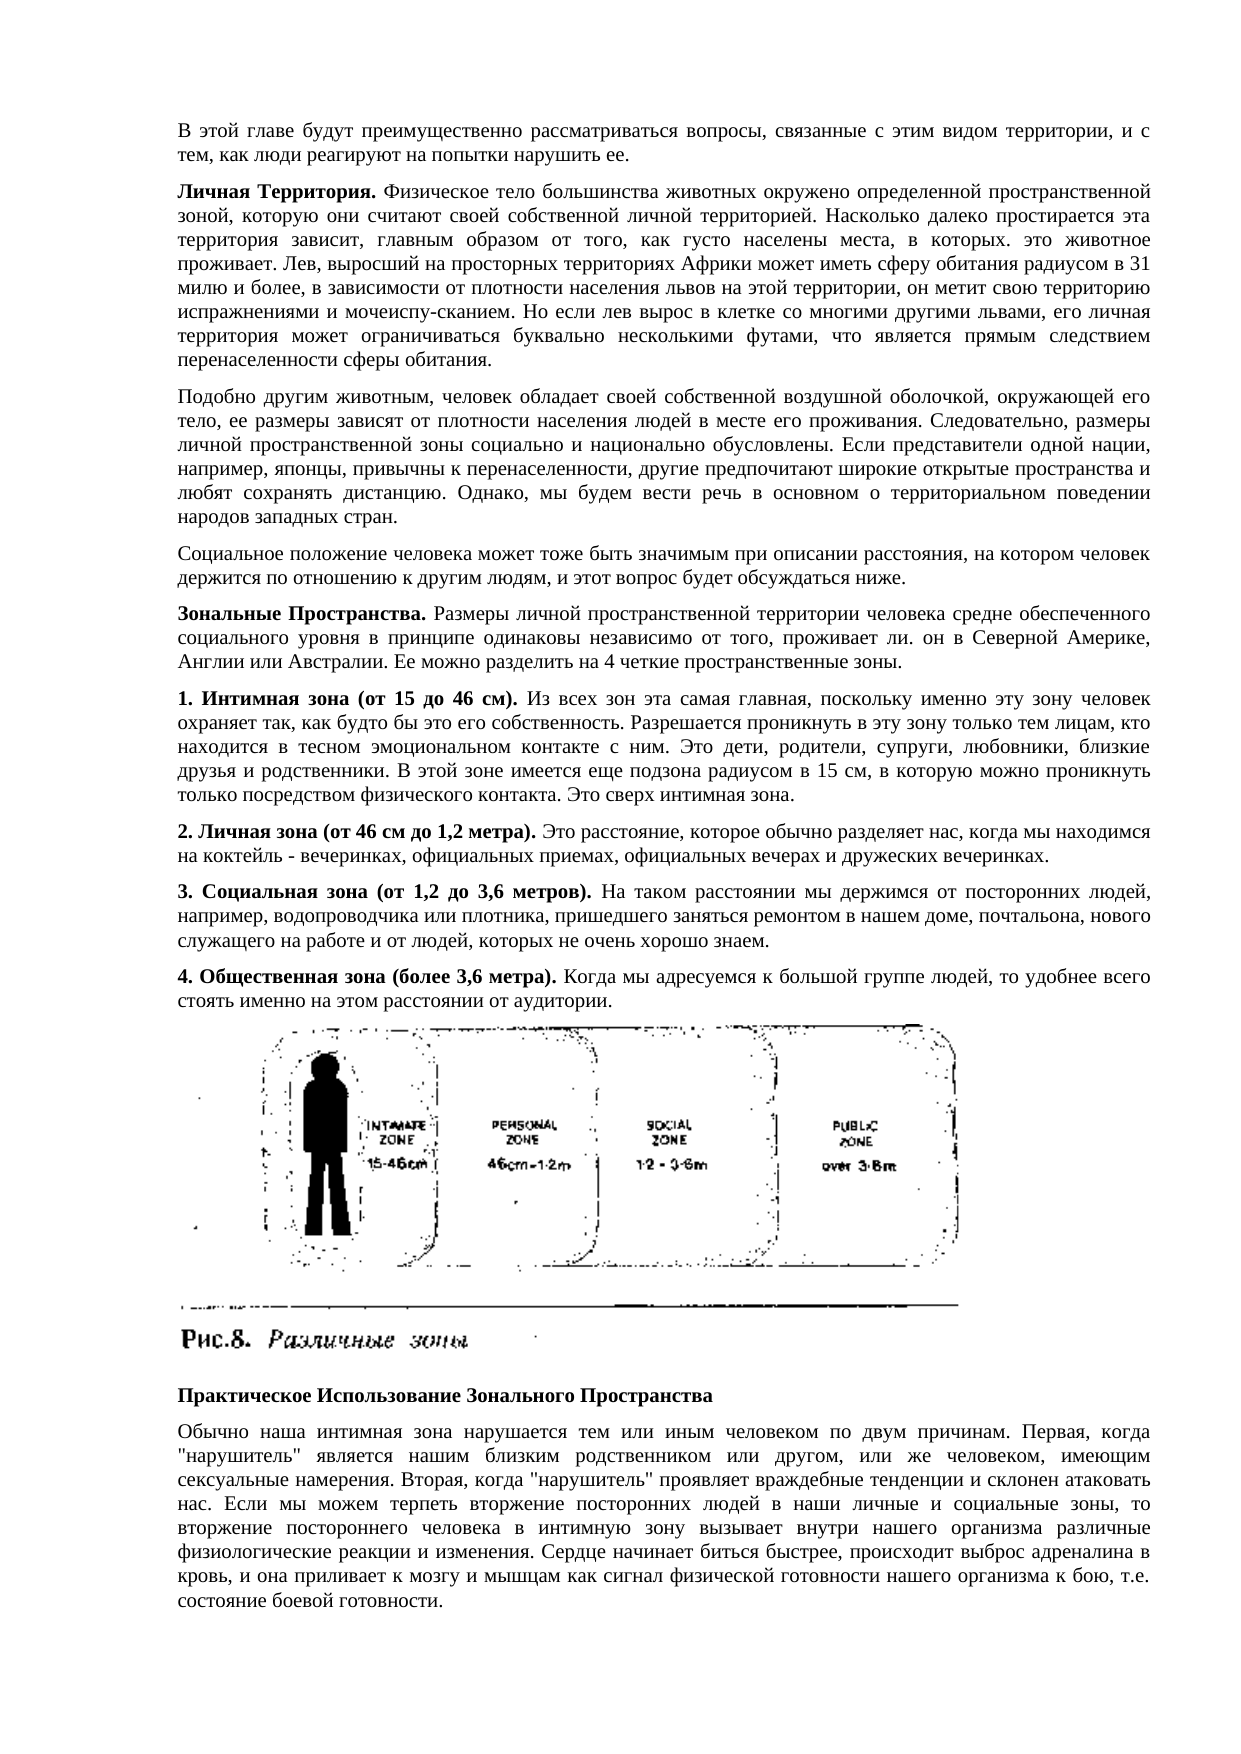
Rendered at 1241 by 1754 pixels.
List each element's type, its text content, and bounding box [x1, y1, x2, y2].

text Обычно наша интимная зона нарушается тем или иным человеком по двум причинам. Первая, когда "нарушитель" является нашим близким родственником или другом, или же человеком, имеющим сексуальные намерения. Вторая, когда "нарушитель" проявляет враждебные тенденции и склонен атаковать нас. Если мы можем терпеть вторжение посторонних людей в наши личные и социальные зоны, то вторжение постороннего человека в интимную зону вызывает внутри нашего организма различные физиологические реакции и изменения. Сердце начинает биться быстрее, происходит выброс адреналина в кровь, и она приливает к мозгу и мышцам как сигнал физической готовности нашего организма к бою, т.е. состояние боевой готовности. [177, 1419, 1152, 1612]
text Личная Территория. Физическое тело большинства животных окружено определенной пространственной зоной, которую они считают своей собственной личной территорией. Насколько далеко простирается эта территория зависит, главным образом от того, как густо населены места, в которых. это животное проживает. Лев, выросший на просторных территориях Африки может иметь сферу обитания радиусом в 31 милю и более, в зависимости от плотности населения львов на этой территории, он метит свою территорию испражнениями и мочеиспу-сканием. Но если лев вырос в клетке со многими другими львами, его личная территория может ограничиваться буквально несколькими футами, что является прямым следствием перенаселенности сферы обитания. [177, 179, 1152, 371]
subtitle Практическое Использование Зонального Пространства [177, 1382, 1152, 1407]
text В этой главе будут преимущественно рассматриваться вопросы, связанные с этим видом территории, и с тем, как люди реагируют на попытки нарушить ее. [177, 118, 1152, 166]
text 2. Личная зона (от до ). Это расстояние, которое обычно разделяет нас, когда мы находимся на коктейль - вечеринках, официальных приемах, официальных вечерах и дружеских вечеринках. [177, 819, 1152, 867]
text 3. Социальная зона (от 1,2 до ). На таком расстоянии мы держимся от посторонних людей, например, водопроводчика или плотника, пришедшего заняться ремонтом в нашем доме, почтальона, нового служащего на работе и от людей, которых не очень хорошо знаем. [177, 879, 1152, 952]
text 1. Интимная зона (от 15 до ). Из всех зон эта самая главная, поскольку именно эту зону человек охраняет так, как будто бы это его собственность. Разрешается проникнуть в эту зону только тем лицам, кто находится в тесном эмоциональном контакте с ним. Это дети, родители, супруги, любовники, близкие друзья и родственники. В этой зоне имеется еще подзона радиусом в , в которую можно проникнуть только посредством физического контакта. Это сверх интимная зона. [177, 686, 1152, 806]
text Социальное положение человека может тоже быть значимым при описании расстояния, на котором человек держится по отношению к другим людям, и этот вопрос будет обсуждаться ниже. [177, 541, 1152, 589]
text Подобно другим животным, человек обладает своей собственной воздушной оболочкой, окружающей его тело, ее размеры зависят от плотности населения людей в месте его проживания. Следовательно, размеры личной пространственной зоны социально и национально обусловлены. Если представители одной нации, например, японцы, привычны к перенаселенности, другие предпочитают широкие открытые пространства и любят сохранять дистанцию. Однако, мы будем вести речь в основном о территориальном поведении народов западных стран. [177, 384, 1152, 528]
text 4. Общественная зона (более ). Когда мы адресуемся к большой группе людей, то удобнее всего стоять именно на этом расстоянии от аудитории. [177, 964, 1152, 1012]
picture [177, 1024, 959, 1358]
text Зональные Пространства. Размеры личной пространственной территории человека средне обеспеченного социального уровня в принципе одинаковы независимо от того, проживает ли. он в Северной Америке, Англии или Австралии. Ее можно разделить на 4 четкие пространственные зоны. [177, 601, 1152, 673]
